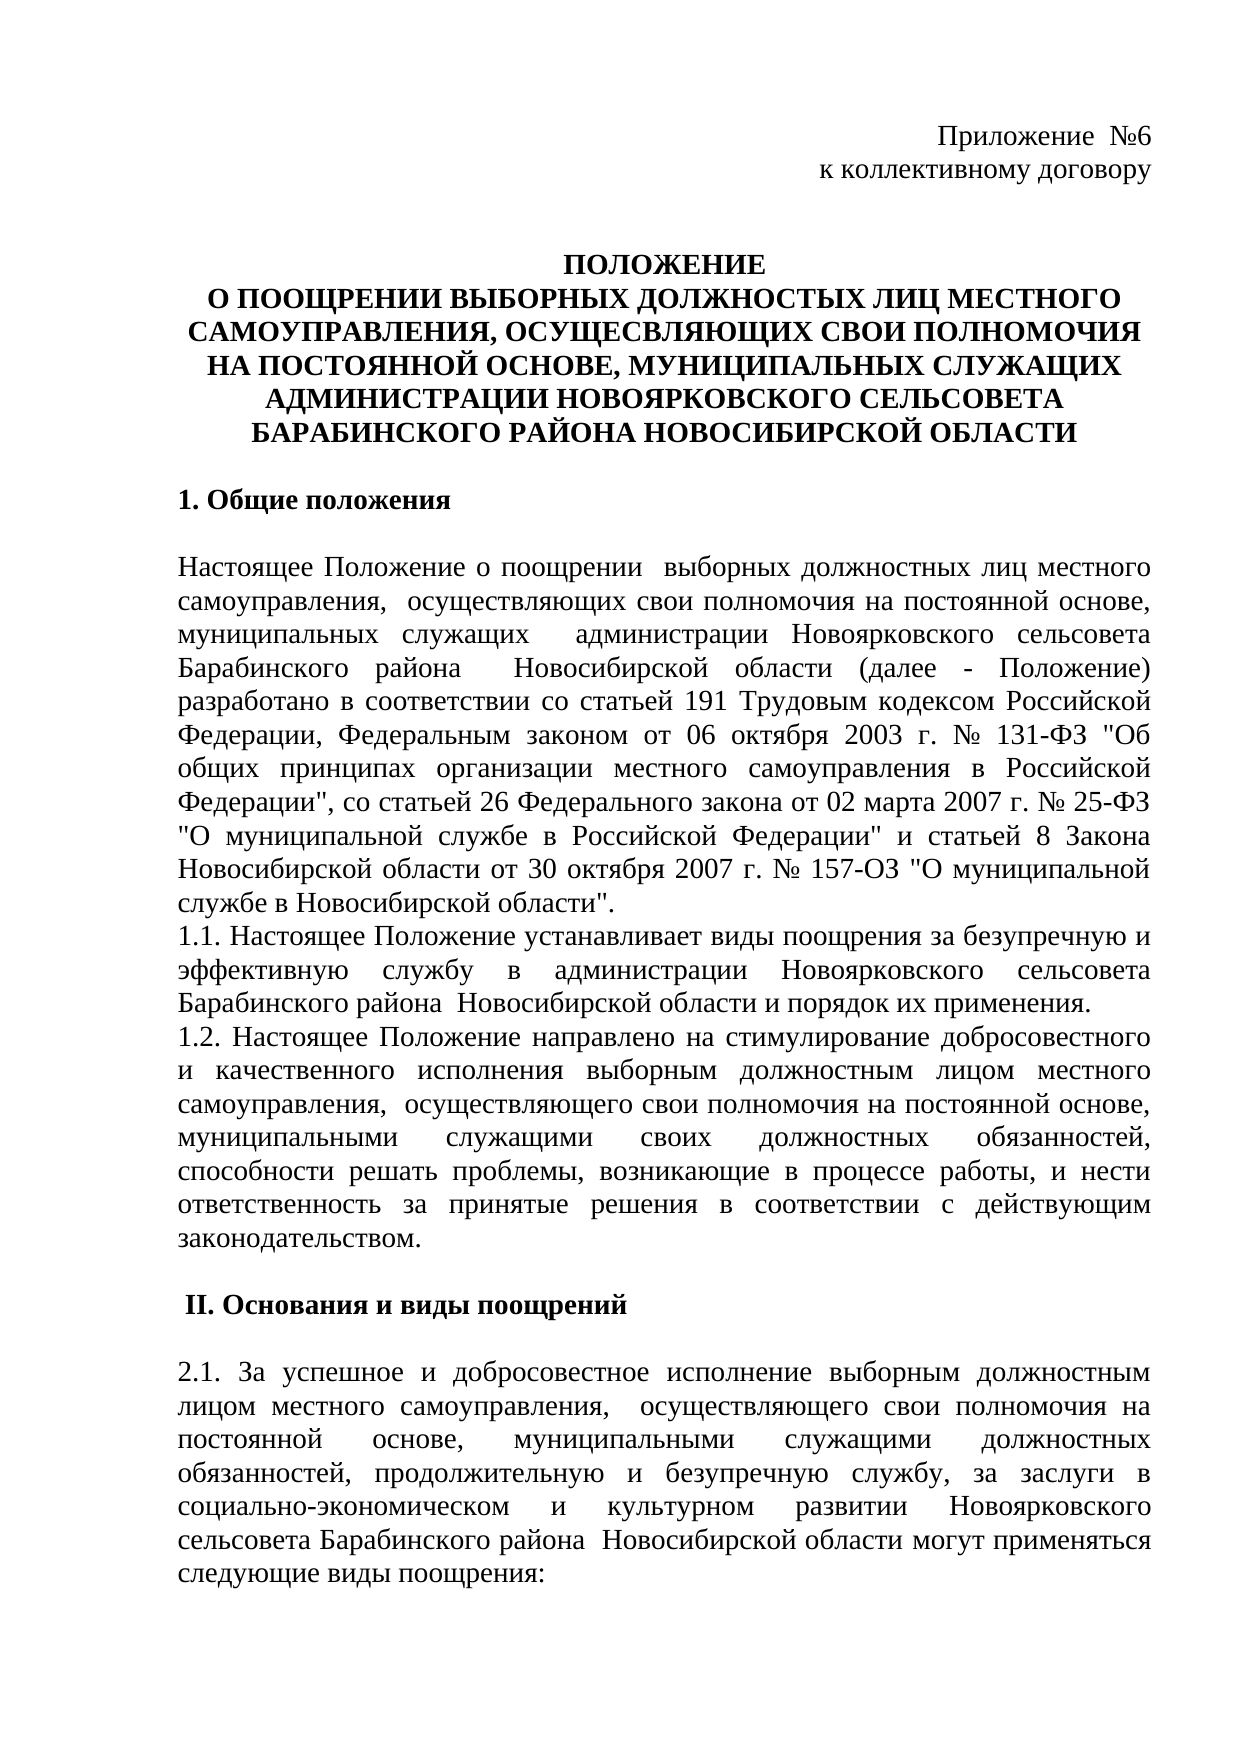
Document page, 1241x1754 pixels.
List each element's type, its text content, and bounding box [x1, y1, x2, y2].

text АДМИНИСТРАЦИИ НОВОЯРКОВСКОГО СЕЛЬСОВЕТА БАРАБИНСКОГО РАЙОНА НОВОСИБИРСКОЙ ОБЛАСТИ [177, 382, 1152, 449]
text 2.1. За успешное и добросовестное исполнение выборным должностным лицом местного самоуправления, осуществляющего свои полномочия на постоянной основе, муниципальными служащими должностных обязанностей, продолжительную и безупречную службу, за заслуги в социально-экономическом и культурном развитии Новоярковского сельсовета Барабинского района Новосибирской области могут применяться следующие виды поощрения: [177, 1354, 1152, 1589]
text Настоящее Положение о поощрении выборных должностных лиц местного самоуправления, осуществляющих свои полномочия на постоянной основе, муниципальных служащих администрации Новоярковского сельсовета Барабинского района Новосибирской области (далее - Положение) разработано в соответствии со статьей 191 Трудовым кодексом Российской Федерации, Федеральным законом от 06 октября 2003 г. № 131-ФЗ "Об общих принципах организации местного самоуправления в Российской Федерации", со статьей 26 Федерального закона от 02 марта 2007 г. № 25-ФЗ "О муниципальной службе в Российской Федерации" и статьей 8 Закона Новосибирской области от 30 октября 2007 г. № 157-ОЗ "О муниципальной службе в Новосибирской области". [177, 549, 1152, 918]
text 1.2. Настоящее Положение направлено на стимулирование добросовестного и качественного исполнения выборным должностным лицом местного самоуправления, осуществляющего свои полномочия на постоянной основе, муниципальными служащими своих должностных обязанностей, способности решать проблемы, возникающие в процессе работы, и нести ответственность за принятые решения в соответствии с действующим законодательством. [177, 1019, 1152, 1254]
text 1.1. Настоящее Положение устанавливает виды поощрения за безупречную и эффективную службу в администрации Новоярковского сельсовета Барабинского района Новосибирской области и порядок их применения. [177, 918, 1152, 1019]
text О ПООЩРЕНИИ ВЫБОРНЫХ ДОЛЖНОСТЫХ ЛИЦ МЕСТНОГО САМОУПРАВЛЕНИЯ, ОСУЩЕСВЛЯЮЩИХ СВОИ ПОЛНОМОЧИЯ НА ПОСТОЯННОЙ ОСНОВЕ, МУНИЦИПАЛЬНЫХ СЛУЖАЩИХ [177, 281, 1152, 382]
text ПОЛОЖЕНИЕ [177, 247, 1152, 281]
text Приложение №6 [177, 118, 1152, 152]
text II. Основания и виды поощрений [177, 1287, 1152, 1321]
text к коллективному договору [177, 152, 1152, 185]
text 1. Общие положения [177, 482, 1152, 516]
